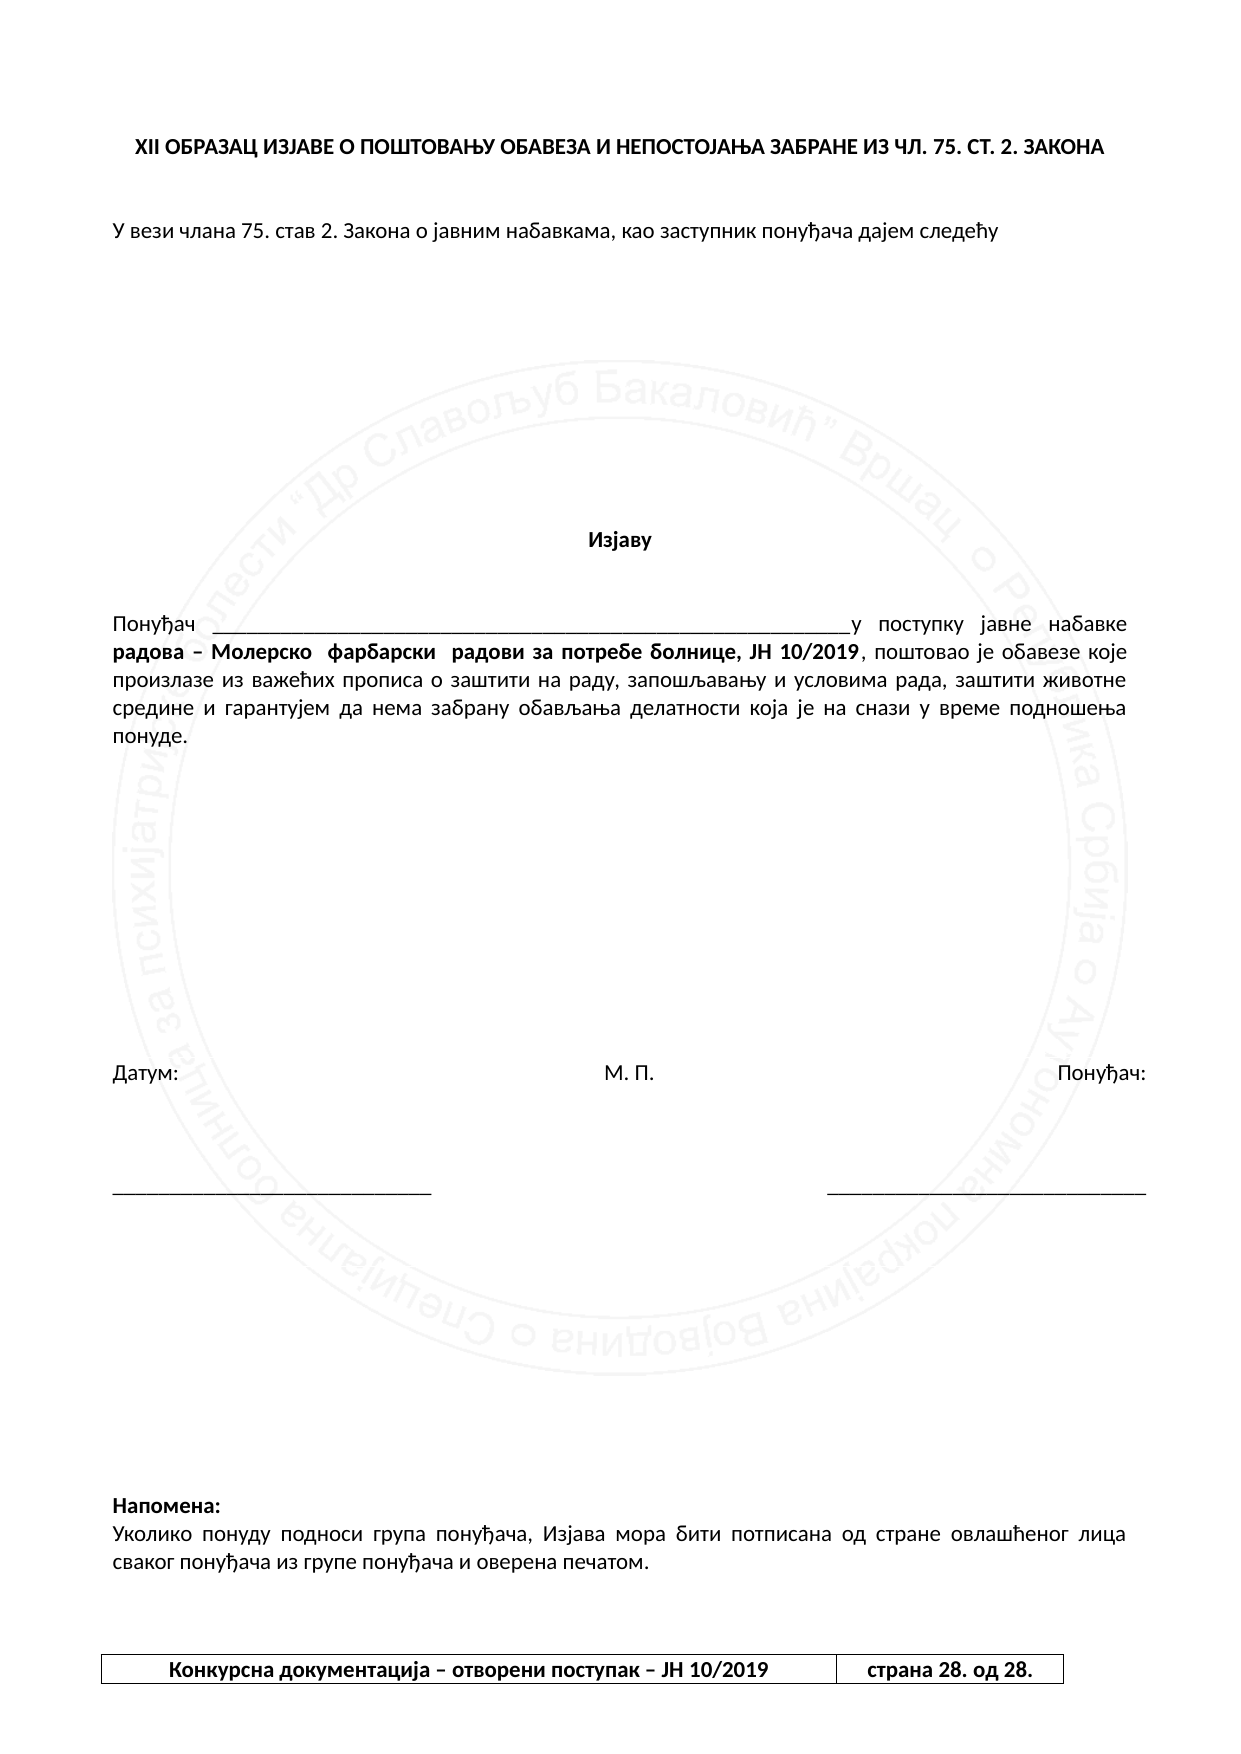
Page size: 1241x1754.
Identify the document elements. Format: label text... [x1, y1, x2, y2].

text Уколико понуду подноси група понуђача, Изјава мора бити потписана од стране овлашћеног лица сваког понуђача из групе понуђача и оверена печатом. [112, 1519, 1128, 1575]
table_header М. П. [454, 1058, 805, 1266]
table_header Понуђач: ____________________________ [806, 1058, 1157, 1266]
text Понуђач ________________________________________________________у поступку јавне набавке радова – Молерско фарбарски радови за потребе болнице, ЈН 10/2019, поштовао је обавезе које произлазе из важећих прописа о заштити на раду, запошљавању и условима рада, заштити животне средине и гарантујем да нема забрану обављања делатности која је на снази у време подношења понуде. [112, 609, 1128, 749]
text Напомена: [112, 1491, 1128, 1519]
table_header Датум: ____________________________ [102, 1058, 453, 1266]
text У вези члана 75. став 2. Закона о јавним набавкама, као заступник понуђача дајем следећу [112, 217, 1128, 244]
text Изјаву [112, 525, 1128, 553]
text XII ОБРАЗАЦ ИЗЈАВЕ О ПОШТОВАЊУ ОБАВЕЗА И НЕПОСТОЈАЊА ЗАБРАНЕ ИЗ ЧЛ. 75. СТ. 2. ЗАКОНА [112, 132, 1128, 161]
